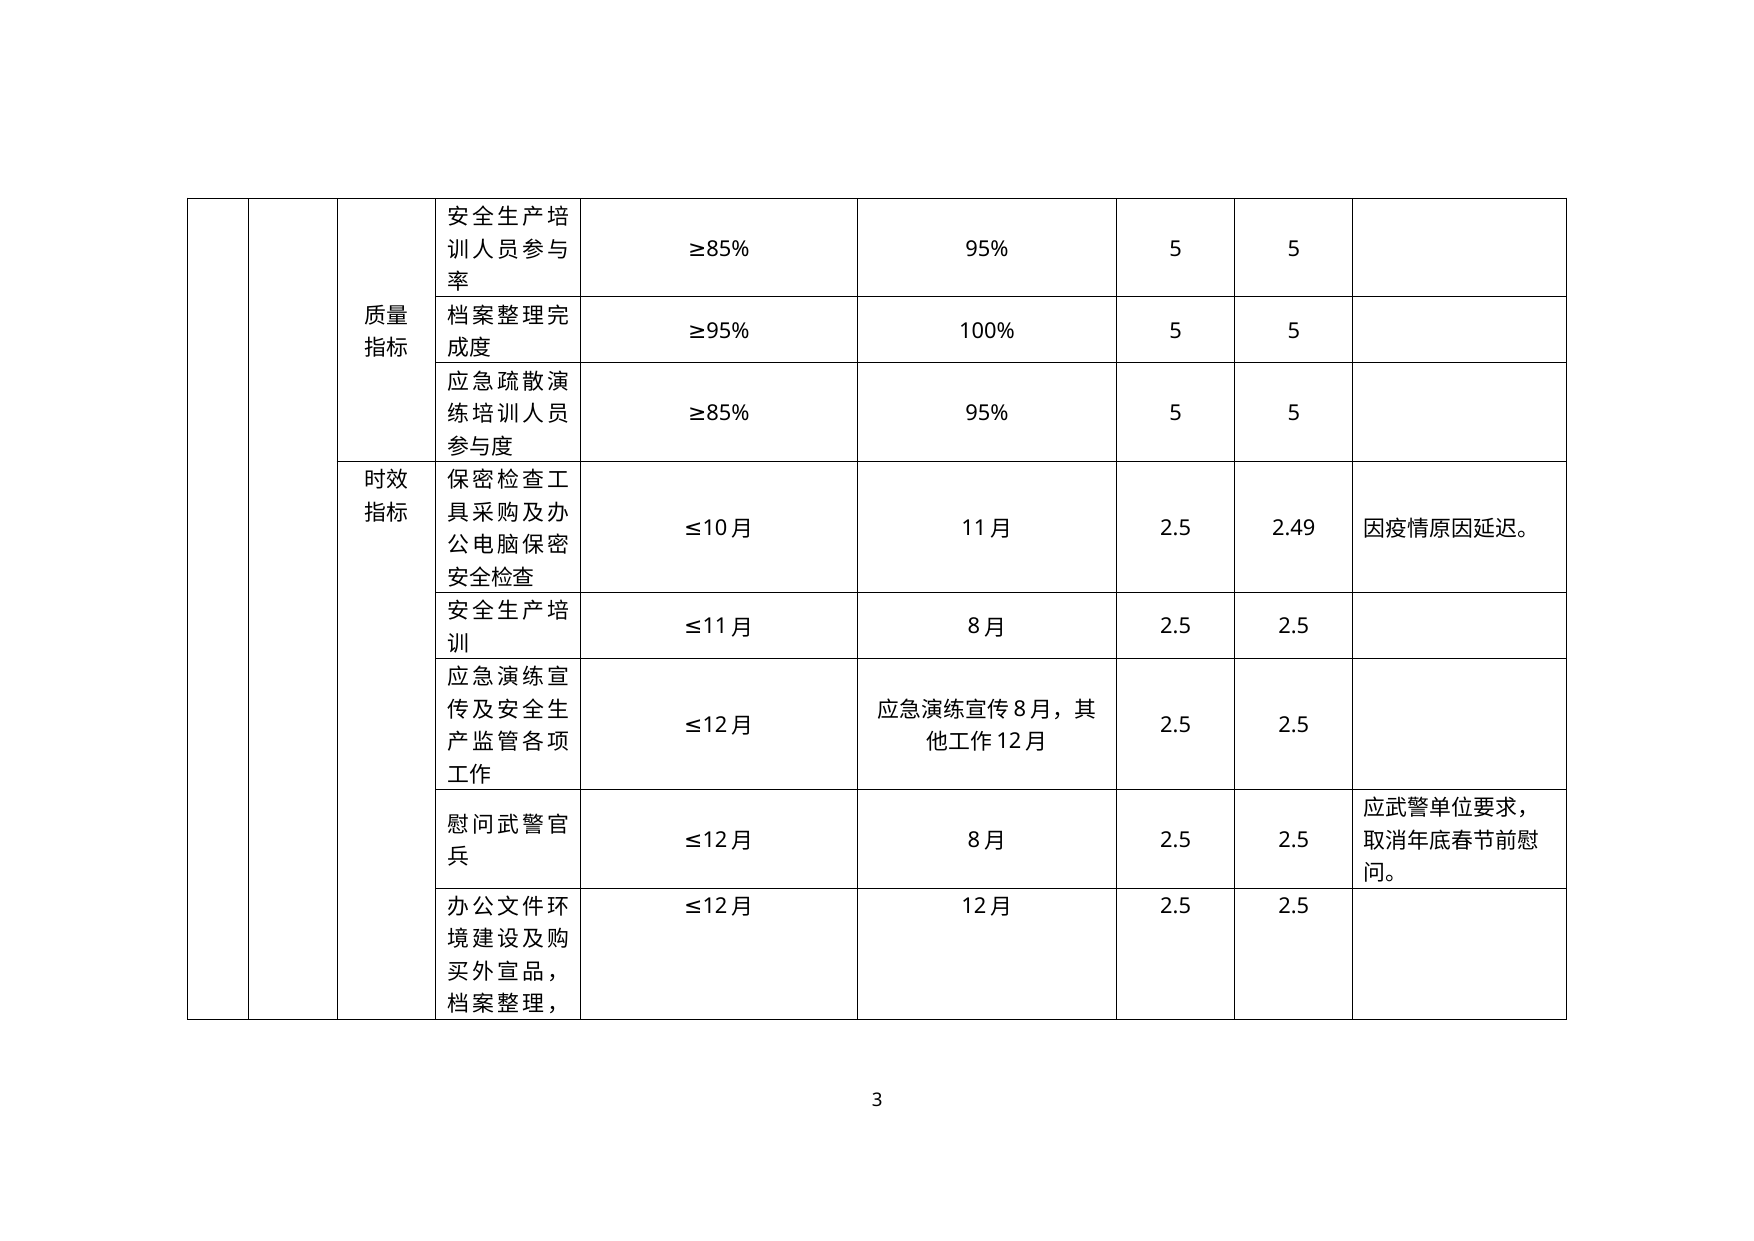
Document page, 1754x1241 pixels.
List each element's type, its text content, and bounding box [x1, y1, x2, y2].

table_cell [1353, 363, 1566, 461]
table_cell ≤12月 [581, 659, 857, 789]
table_cell ≤12月 [581, 790, 857, 887]
table_cell ≥95% [581, 297, 857, 362]
table_cell 2.5 [1117, 889, 1234, 1018]
table_cell 时效 指标 [338, 462, 435, 1018]
table_cell 95% [858, 363, 1116, 461]
table_cell 5 [1117, 199, 1234, 296]
table_cell [1353, 593, 1566, 658]
table_cell 保密检查工具采购及办公电脑保密安全检查 [436, 462, 579, 592]
table_cell 应急疏散演练培训人员参与度 [436, 363, 579, 461]
table_cell 质量 指标 [338, 199, 435, 461]
table_cell ≤10月 [581, 462, 857, 592]
table_cell 安全生产培训 [436, 593, 579, 658]
table_cell 档案整理完成度 [436, 297, 579, 362]
table_cell 5 [1117, 363, 1234, 461]
table_cell [1353, 889, 1566, 1018]
table_cell ≥85% [581, 363, 857, 461]
table_cell 慰问武警官兵 [436, 790, 579, 887]
table_cell ≤12月 [581, 889, 857, 1018]
table_cell 2.5 [1235, 593, 1352, 658]
table_cell 安全生产培训人员参与率 [436, 199, 579, 296]
table_cell ≥85% [581, 199, 857, 296]
table_cell 12月 [858, 889, 1116, 1018]
table_cell 2.5 [1117, 790, 1234, 887]
table_cell 2.5 [1117, 593, 1234, 658]
table_cell 8月 [858, 593, 1116, 658]
table_cell 应急演练宣传8月，其他工作12月 [858, 659, 1116, 789]
table_cell 5 [1117, 297, 1234, 362]
table_cell 2.5 [1235, 889, 1352, 1018]
table_cell 11月 [858, 462, 1116, 592]
table_cell 100% [858, 297, 1116, 362]
table_cell 2.5 [1117, 659, 1234, 789]
table_cell 5 [1235, 199, 1352, 296]
table_cell 因疫情原因延迟。 [1353, 462, 1566, 592]
table_cell 应急演练宣传及安全生产监管各项工作 [436, 659, 579, 789]
table_cell [1353, 199, 1566, 296]
table_cell 应武警单位要求，取消年底春节前慰问。 [1353, 790, 1566, 887]
table_cell 8月 [858, 790, 1116, 887]
table_cell 2.5 [1117, 462, 1234, 592]
table_cell 5 [1235, 363, 1352, 461]
table_cell 2.5 [1235, 790, 1352, 887]
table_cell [436, 889, 579, 1018]
table_cell 2.5 [1235, 659, 1352, 789]
table_cell ≤11月 [581, 593, 857, 658]
table_cell 5 [1235, 297, 1352, 362]
table_cell [1353, 297, 1566, 362]
table_cell 95% [858, 199, 1116, 296]
table_cell 2.49 [1235, 462, 1352, 592]
table_cell [1353, 659, 1566, 789]
